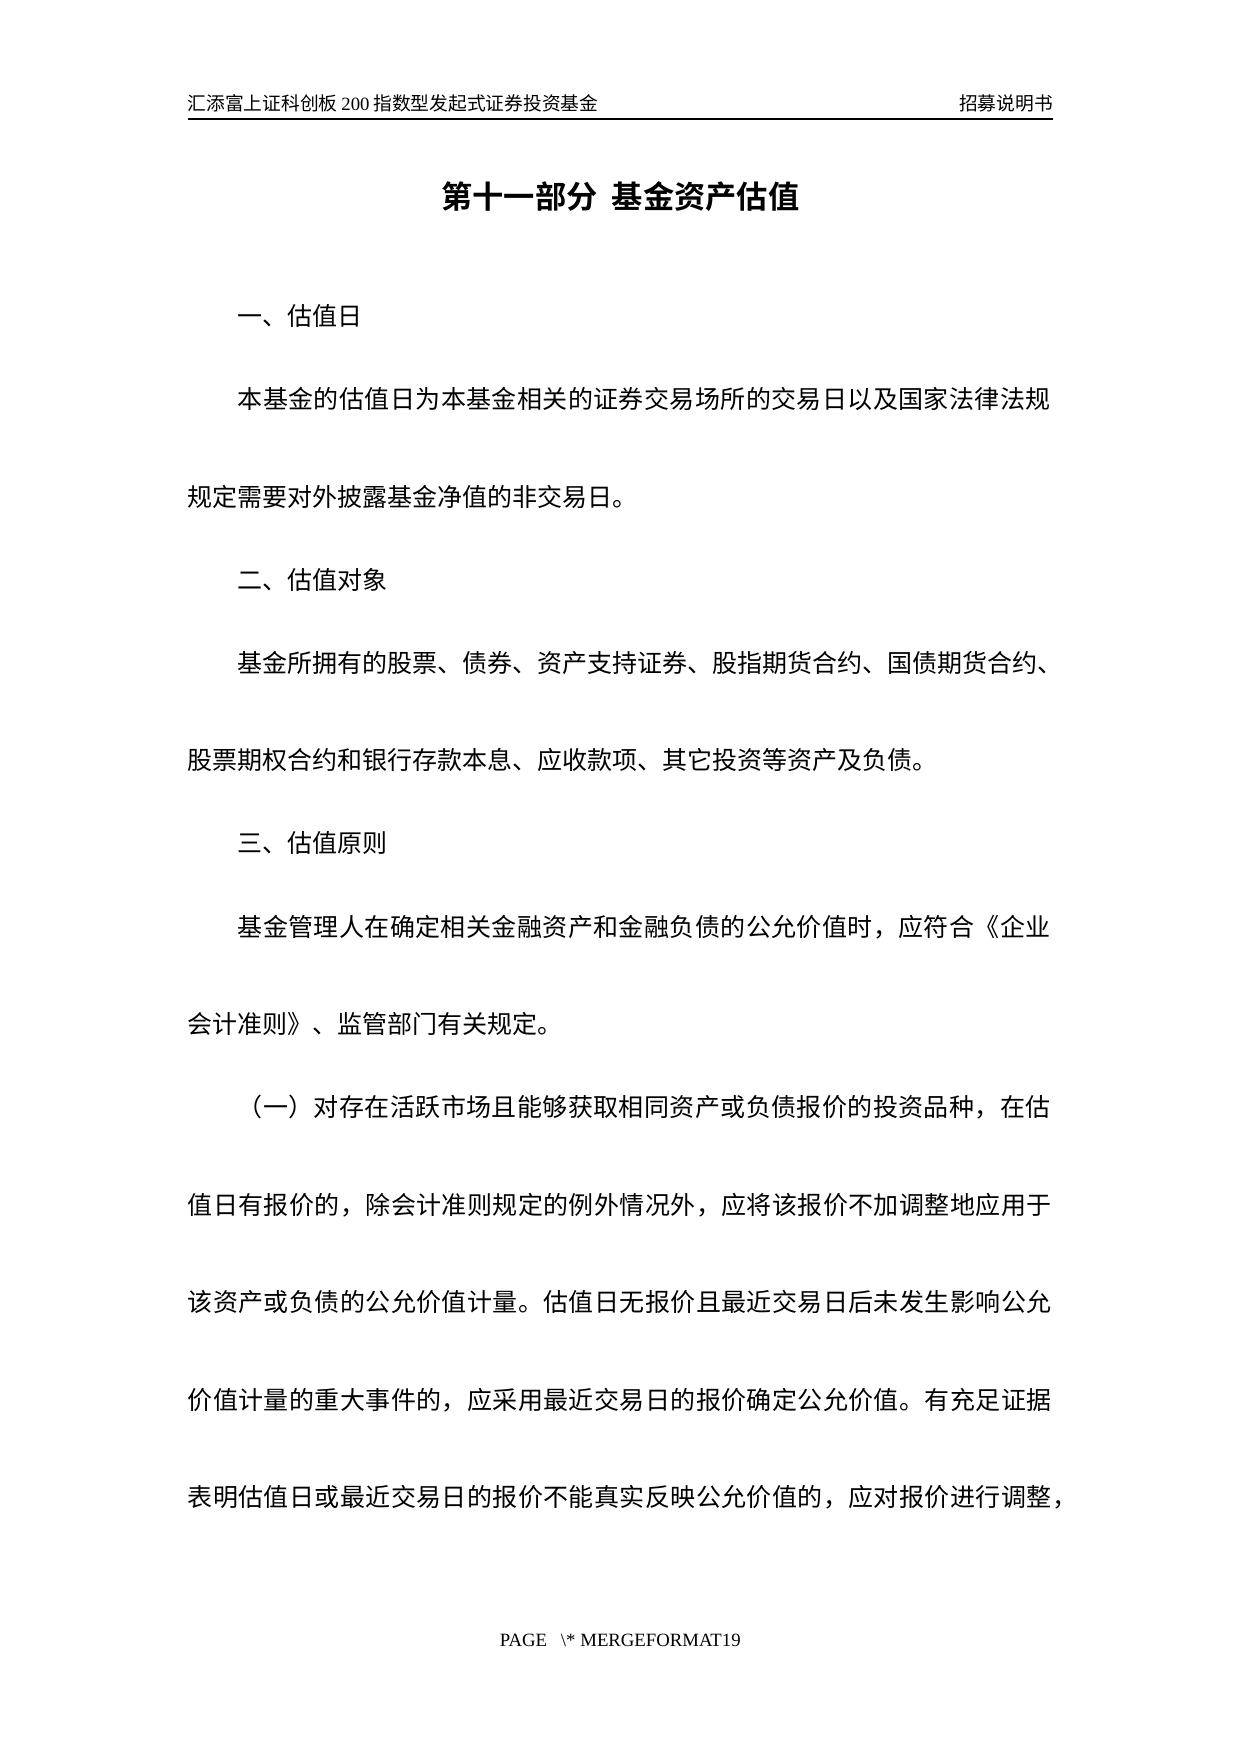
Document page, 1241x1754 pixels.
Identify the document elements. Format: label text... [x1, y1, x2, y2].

text 三、估值原则 [187, 809, 1053, 874]
text 二、估值对象 [187, 546, 1053, 611]
subtitle 第十一部分 基金资产估值 [187, 162, 1053, 227]
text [187, 1073, 1053, 1528]
text 一、估值日 [187, 282, 1053, 347]
text 基金管理人在确定相关金融资产和金融负债的公允价值时，应符合《企业会计准则》、监管部门有关规定。 [187, 893, 1053, 1055]
text 本基金的估值日为本基金相关的证券交易场所的交易日以及国家法律法规规定需要对外披露基金净值的非交易日。 [187, 365, 1053, 528]
text 基金所拥有的股票、债券、资产支持证券、股指期货合约、国债期货合约、股票期权合约和银行存款本息、应收款项、其它投资等资产及负债。 [187, 629, 1053, 791]
